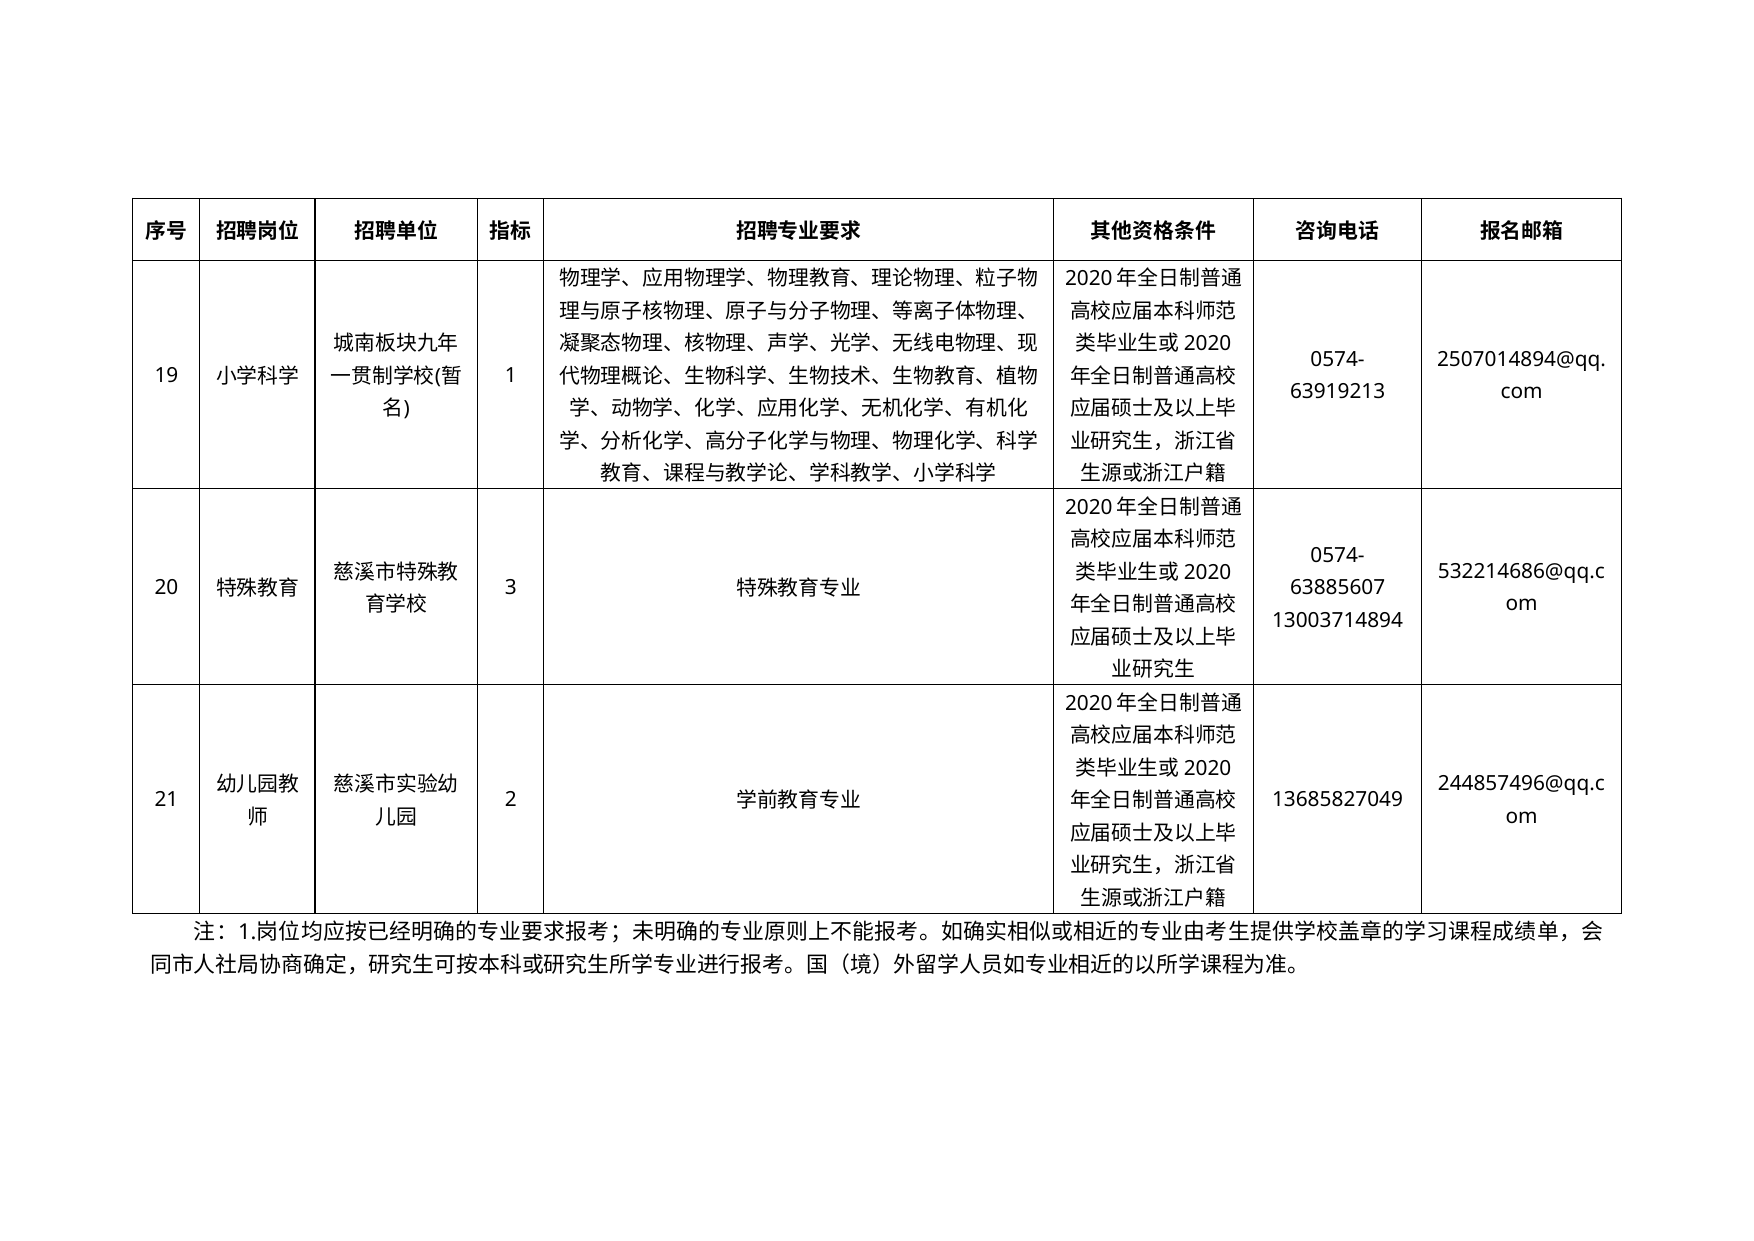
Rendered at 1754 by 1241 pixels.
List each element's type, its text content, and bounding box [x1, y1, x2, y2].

table_cell 13685827049 [1254, 685, 1421, 913]
table_cell 2020年全日制普通高校应届本科师范类毕业生或2020年全日制普通高校应届硕士及以上毕业研究生，浙江省生源或浙江户籍 [1054, 261, 1253, 488]
table_cell 特殊教育专业 [544, 489, 1053, 684]
table_cell 244857496@qq.com [1422, 685, 1621, 913]
table_cell 慈溪市特殊教育学校 [316, 489, 477, 684]
table_header 指标 [478, 199, 543, 259]
table_header 其他资格条件 [1054, 199, 1253, 259]
table_header 序号 [133, 199, 199, 259]
table_cell 0574-63919213 [1254, 261, 1421, 488]
table_cell 19 [133, 261, 199, 488]
table_cell 物理学、应用物理学、物理教育、理论物理、粒子物理与原子核物理、原子与分子物理、等离子体物理、凝聚态物理、核物理、声学、光学、无线电物理、现代物理概论、生物科学、生物技术、生物教育、植物学、动物学、化学、应用化学、无机化学、有机化学、分析化学、高分子化学与物理、物理化学、科学教育、课程与教学论、学科教学、小学科学 [544, 261, 1053, 488]
table_cell 小学科学 [200, 261, 314, 488]
table_header 咨询电话 [1254, 199, 1421, 259]
table_cell 0574-63885607 13003714894 [1254, 489, 1421, 684]
table_header 报名邮箱 [1422, 199, 1621, 259]
table_cell 2020年全日制普通高校应届本科师范类毕业生或2020年全日制普通高校应届硕士及以上毕业研究生，浙江省生源或浙江户籍 [1054, 685, 1253, 913]
table_cell 21 [133, 685, 199, 913]
table_header 招聘岗位 [200, 199, 314, 259]
table_cell 20 [133, 489, 199, 684]
table_cell 2507014894@qq.com [1422, 261, 1621, 488]
table_cell 2 [478, 685, 543, 913]
table_cell 慈溪市实验幼儿园 [316, 685, 477, 913]
table_cell 城南板块九年一贯制学校(暂名) [316, 261, 477, 488]
table_cell 学前教育专业 [544, 685, 1053, 913]
table_header 招聘单位 [316, 199, 477, 259]
table_cell 2020年全日制普通高校应届本科师范类毕业生或2020年全日制普通高校应届硕士及以上毕业研究生 [1054, 489, 1253, 684]
text 注：1.岗位均应按已经明确的专业要求报考；未明确的专业原则上不能报考。如确实相似或相近的专业由考生提供学校盖章的学习课程成绩单，会同市人社局协商确定，研究生可按本科或研究生所学专业进行报考。国（境）外留学人员如专业相近的以所学课程为准。 [150, 914, 1604, 979]
table_cell 1 [478, 261, 543, 488]
table_cell 3 [478, 489, 543, 684]
table_cell 532214686@qq.com [1422, 489, 1621, 684]
table_cell 幼儿园教师 [200, 685, 314, 913]
table_cell 特殊教育 [200, 489, 314, 684]
table_header 招聘专业要求 [544, 199, 1053, 259]
